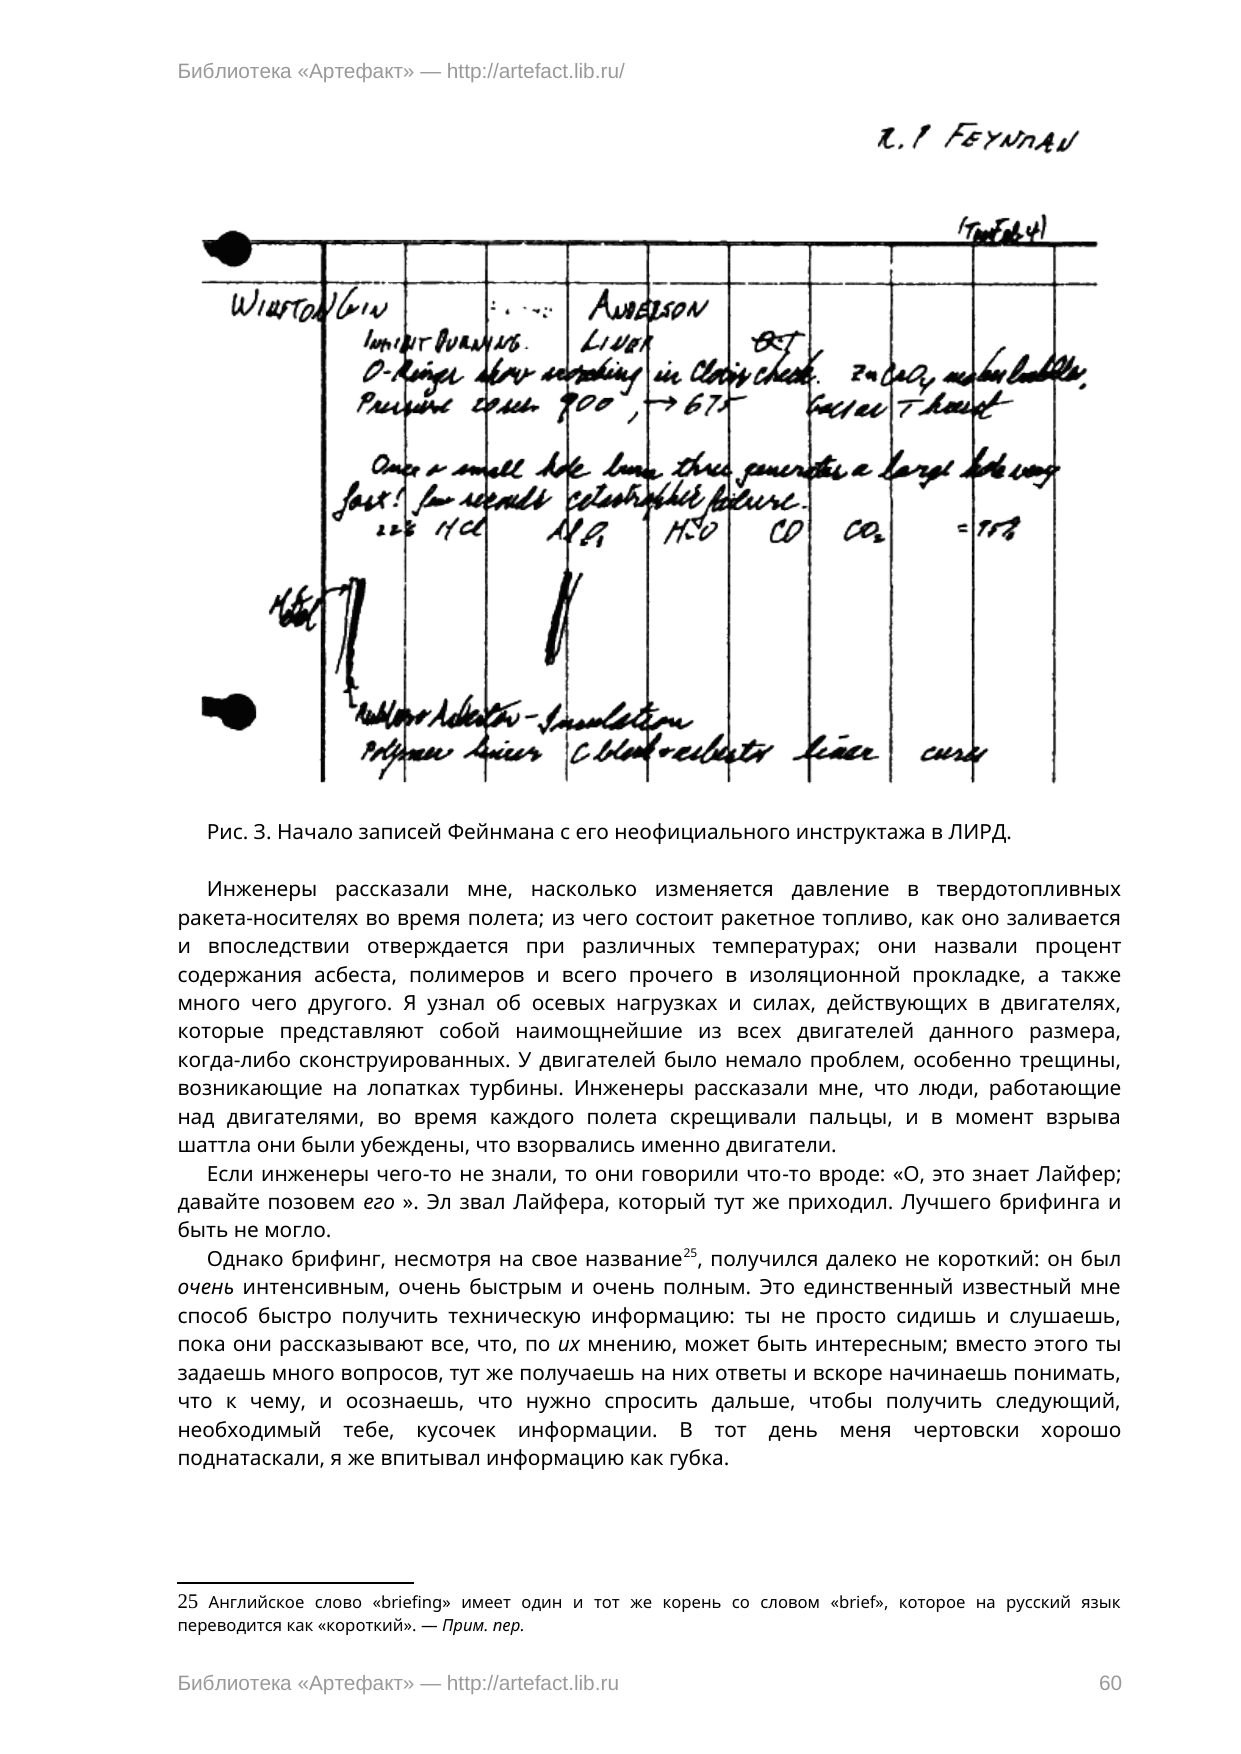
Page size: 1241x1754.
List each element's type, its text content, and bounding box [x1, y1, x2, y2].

text Инженеры рассказали мне, насколько изменяется давление в твердотопливных ракета-носителях во время полета; из чего состоит ракетное топливо, как оно заливается и впоследствии отверждается при различных температурах; они назвали процент содержания асбеста, полимеров и всего прочего в изоляционной прокладке, а также много чего другого. Я узнал об осевых нагрузках и силах, действующих в двигателях, которые представляют собой наимощнейшие из всех двигателей данного размера, когда-либо сконструированных. У двигателей было немало проблем, особенно трещины, возникающие на лопатках турбины. Инженеры рассказали мне, что люди, работающие над двигателями, во время каждого полета скрещивали пальцы, и в момент взрыва шаттла они были убеждены, что взорвались именно двигатели. [177, 874, 1122, 1159]
text Однако брифинг, несмотря на свое название, получился далеко не короткий: он был очень интенсивным, очень быстрым и очень полным. Это единственный известный мне способ быстро получить техническую информацию: ты не просто сидишь и слушаешь, пока они рассказывают все, что, по их мнению, может быть интересным; вместо этого ты задаешь много вопросов, тут же получаешь на них ответы и вскоре начинаешь понимать, что к чему, и осознаешь, что нужно спросить дальше, чтобы получить следующий, необходимый тебе, кусочек информации. В тот день меня чертовски хорошо поднатаскали, я же впитывал информацию как губка. [177, 1244, 1122, 1472]
text Если инженеры чего-то не знали, то они говорили что-то вроде: «О, это знает Лайфер; давайте позовем его ». Эл звал Лайфера, который тут же приходил. Лучшего брифинга и быть не могло. [177, 1159, 1122, 1244]
text Рис. З. Начало записей Фейнмана с его неофициального инструктажа в ЛИРД. [177, 817, 1122, 846]
picture [194, 118, 1105, 789]
